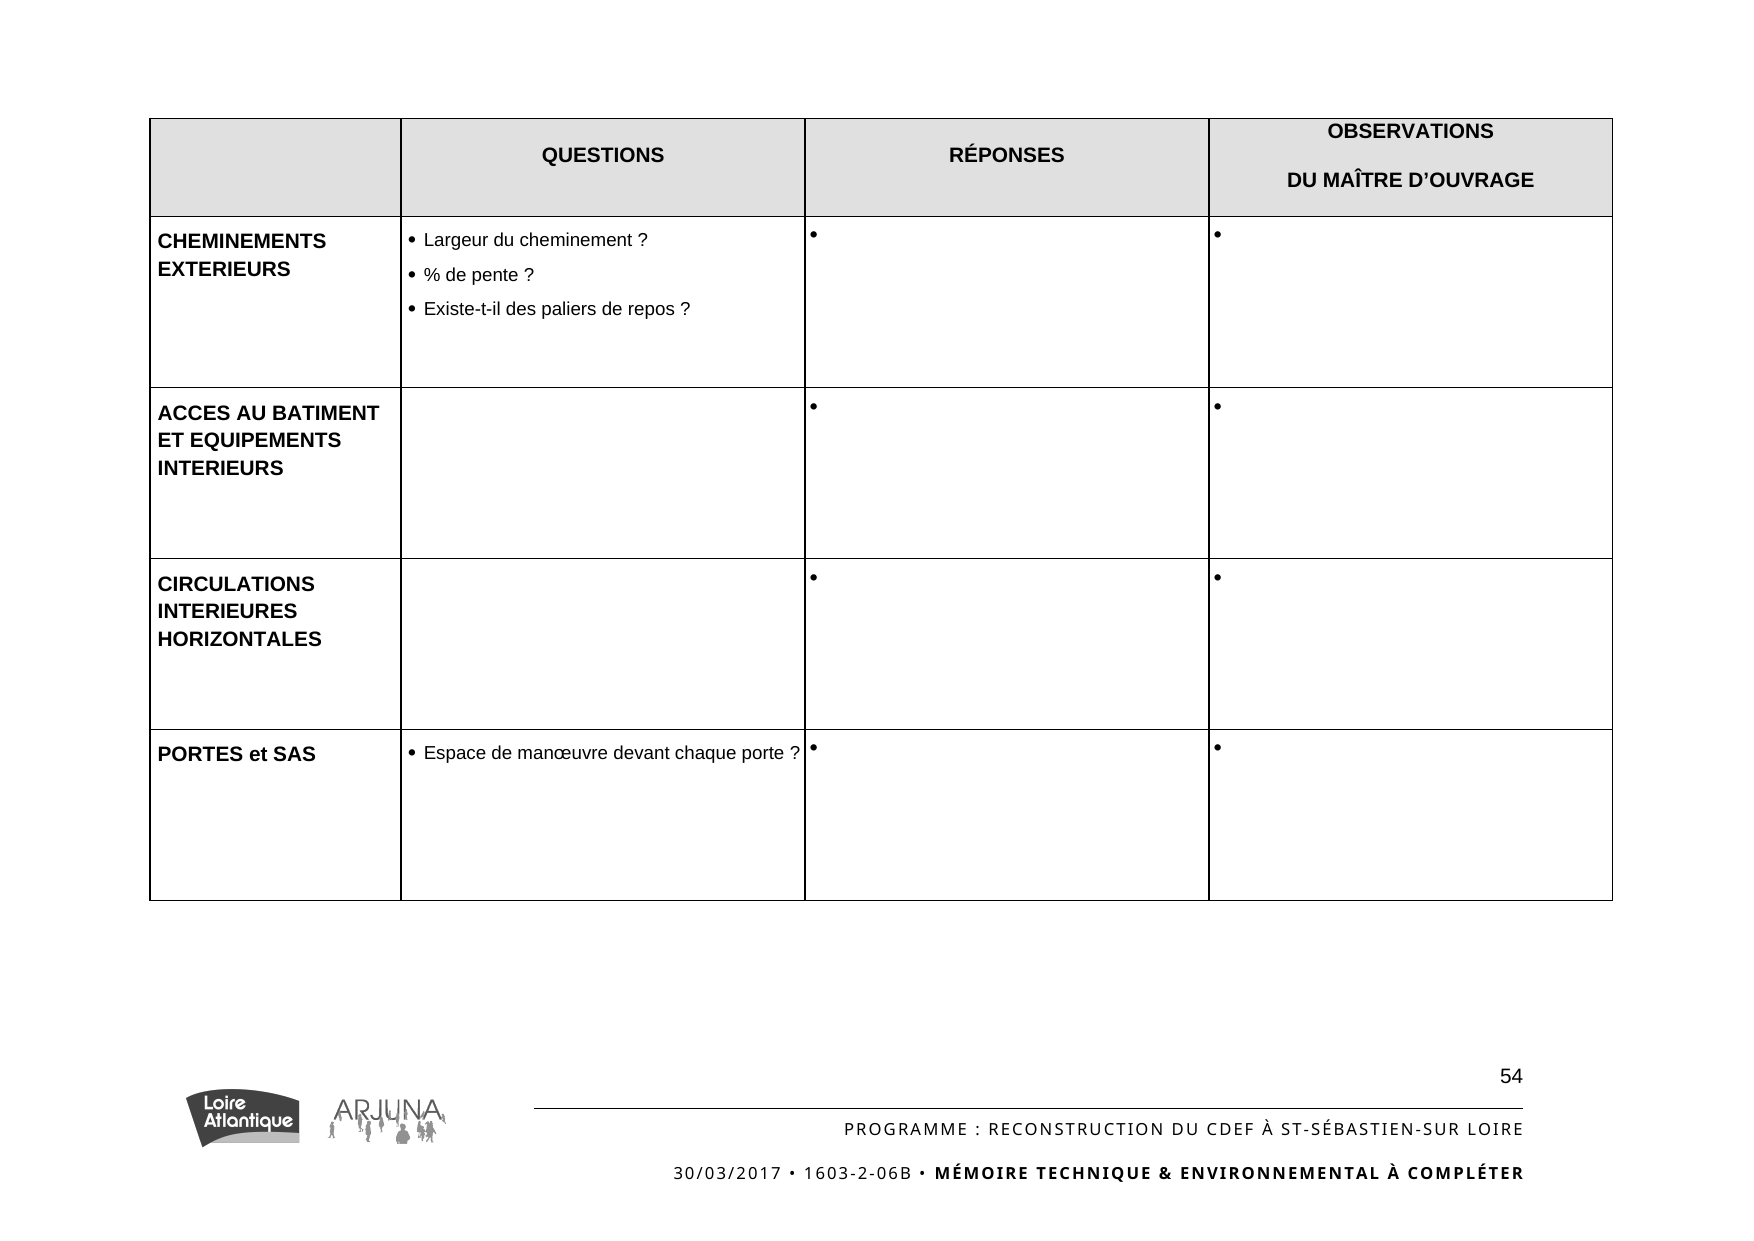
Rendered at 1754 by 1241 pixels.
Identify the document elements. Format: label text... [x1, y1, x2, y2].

table_header [151, 119, 400, 216]
table_cell [806, 559, 1208, 728]
table_cell Espace de manœuvre devant chaque porte ? [402, 730, 804, 899]
table_cell ACCES AU BATIMENT ET EQUIPEMENTS INTERIEURS [151, 388, 400, 558]
table_header OBSERVATIONS DU MAÎTRE D’OUVRAGE [1210, 119, 1612, 216]
table_cell [402, 559, 804, 728]
table_cell Largeur du cheminement ? % de pente ? Existe-t-il des paliers de repos ? [402, 217, 804, 387]
table_cell [402, 388, 804, 558]
table_header Questions [402, 119, 804, 216]
table_cell [1210, 217, 1612, 387]
table_cell [1210, 388, 1612, 558]
table_cell [1210, 730, 1612, 899]
picture [184, 1085, 301, 1149]
table_header Réponses [806, 119, 1208, 216]
picture [318, 1093, 453, 1150]
table_cell [806, 388, 1208, 558]
table_cell [806, 217, 1208, 387]
table_cell PORTES et SAS [151, 730, 400, 899]
table_cell [806, 730, 1208, 899]
table_cell CIRCULATIONS INTERIEURES HORIZONTALES [151, 559, 400, 728]
table_cell [1210, 559, 1612, 728]
table_cell Cheminements EXTERIEURS [151, 217, 400, 387]
